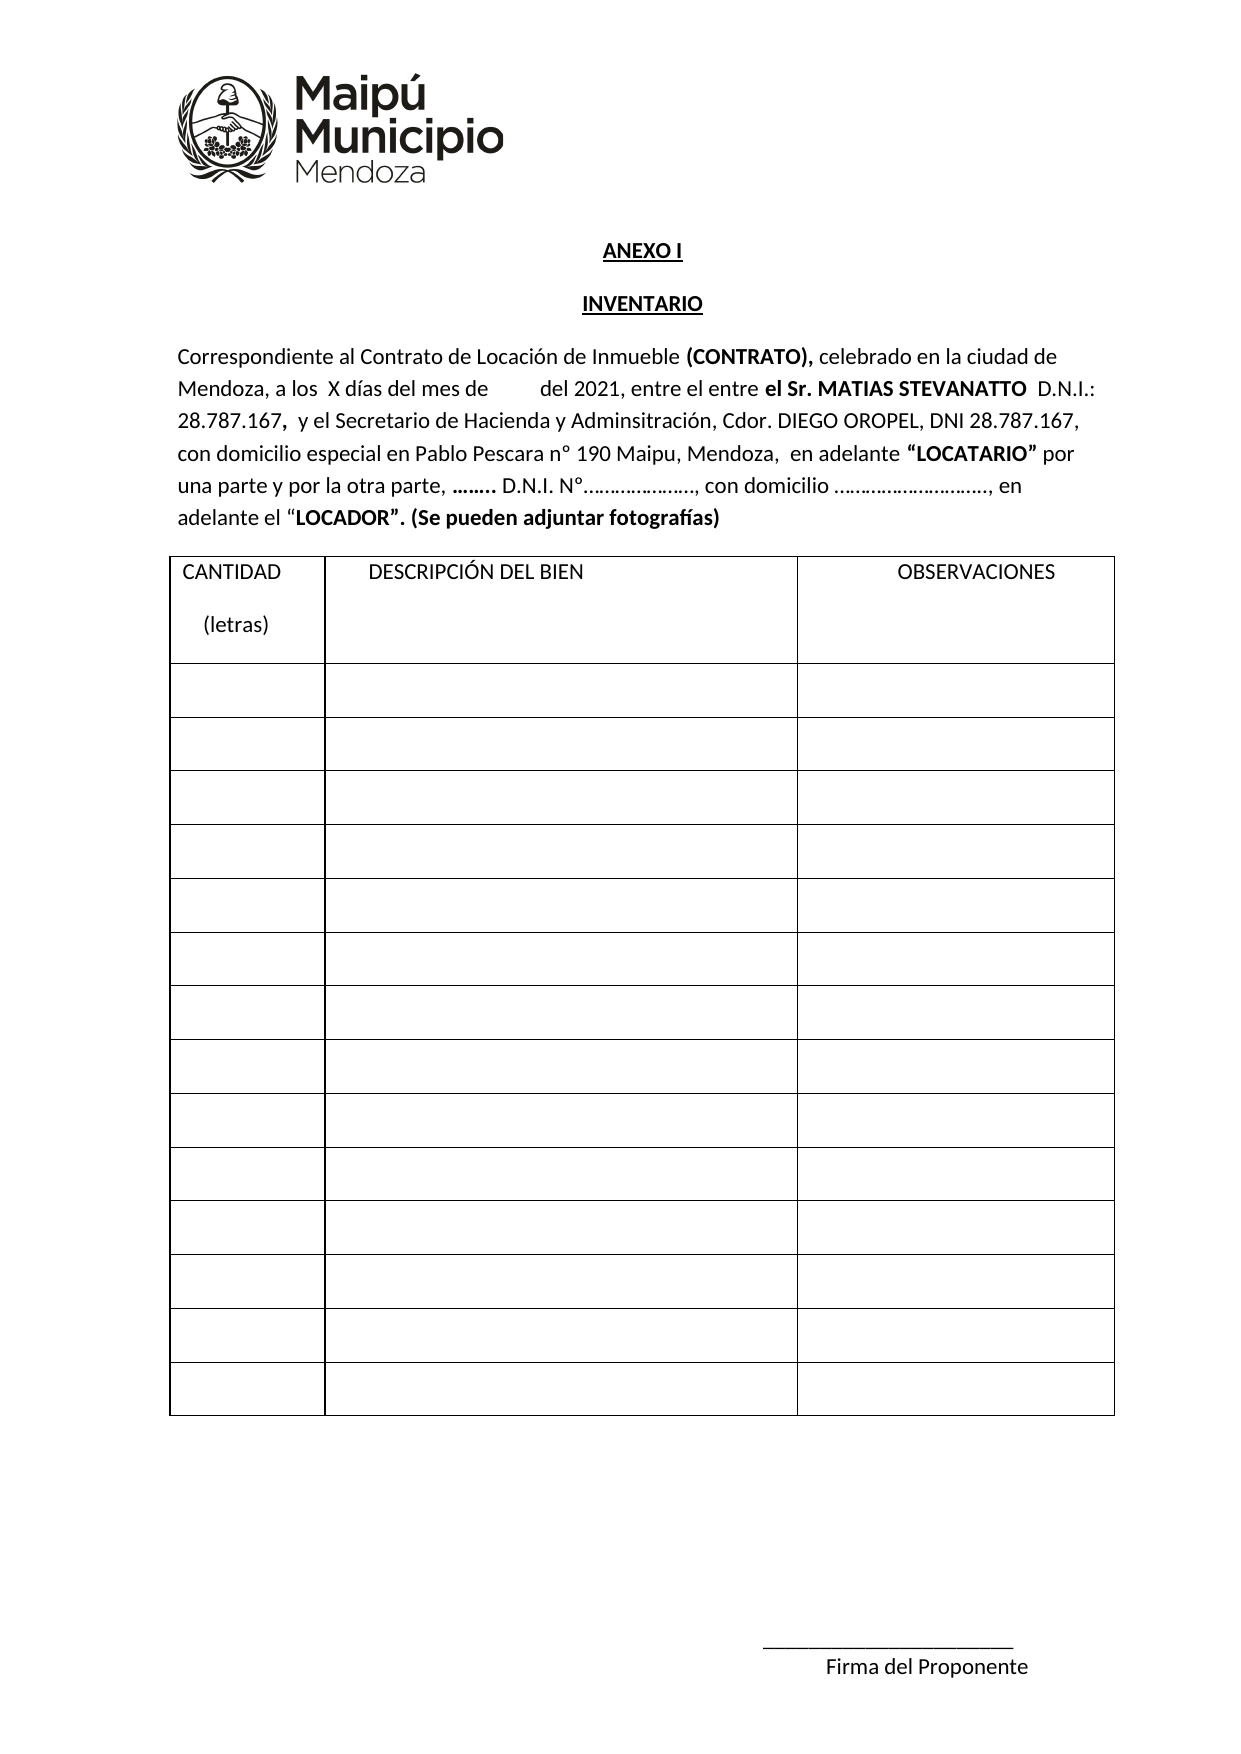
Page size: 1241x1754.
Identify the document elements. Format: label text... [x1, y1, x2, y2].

table_cell [798, 879, 1114, 932]
table_cell [798, 1201, 1114, 1254]
table_cell [798, 1255, 1114, 1308]
table_cell [798, 825, 1114, 878]
table_cell [326, 1363, 797, 1415]
table_cell [171, 986, 324, 1039]
table_cell [326, 1094, 797, 1147]
text Correspondiente al Contrato de Locación de Inmueble (CONTRATO), celebrado en la ciudad de Mendoza, a los X días del mes de del 2021, entre el entre el Sr. MATIAS STEVANATTO D.N.I.: 28.787.167, y el Secretario de Hacienda y Adminsitración, Cdor. DIEGO OROPEL, DNI 28.787.167, con domicilio especial en Pablo Pescara nº 190 Maipu, Mendoza, en adelante “LOCATARIO” por una parte y por la otra parte, …….. D.N.I. Nº…………………, con domicilio ……………………….., en adelante el “LOCADOR”. (Se pueden adjuntar fotografías) [177, 342, 1107, 531]
table_cell [326, 825, 797, 878]
table_cell [326, 1201, 797, 1254]
table_cell [326, 718, 797, 770]
table_cell [326, 664, 797, 717]
table_cell [171, 879, 324, 932]
table_cell [171, 1148, 324, 1200]
table_header OBSERVACIONES [798, 557, 1114, 663]
table_cell [171, 664, 324, 717]
table_cell [171, 1255, 324, 1308]
table_cell [171, 1309, 324, 1362]
table_cell [326, 879, 797, 932]
table_cell [326, 1255, 797, 1308]
table_cell [171, 1040, 324, 1093]
table_cell [326, 986, 797, 1039]
table_header DESCRIPCIÓN DEL BIEN [326, 557, 797, 663]
table_cell [798, 771, 1114, 824]
picture [177, 73, 504, 183]
table_cell [171, 1363, 324, 1415]
table_cell [171, 718, 324, 770]
table_cell [798, 1309, 1114, 1362]
text INVENTARIO [177, 289, 1107, 317]
table_header CANTIDAD (letras) [171, 557, 324, 663]
table_cell [798, 718, 1114, 770]
table_cell [798, 933, 1114, 985]
table_cell [798, 1040, 1114, 1093]
table_cell [326, 1148, 797, 1200]
table_cell [798, 664, 1114, 717]
table_cell [326, 933, 797, 985]
text ANEXO I [177, 236, 1107, 264]
table_cell [326, 1309, 797, 1362]
table_cell [171, 1094, 324, 1147]
table_cell [171, 771, 324, 824]
table_cell [171, 1201, 324, 1254]
table_cell [326, 771, 797, 824]
table_cell [798, 1363, 1114, 1415]
table_cell [798, 1148, 1114, 1200]
table_cell [171, 825, 324, 878]
table_cell [171, 933, 324, 985]
table_cell [798, 1094, 1114, 1147]
table_cell [326, 1040, 797, 1093]
table_cell [798, 986, 1114, 1039]
